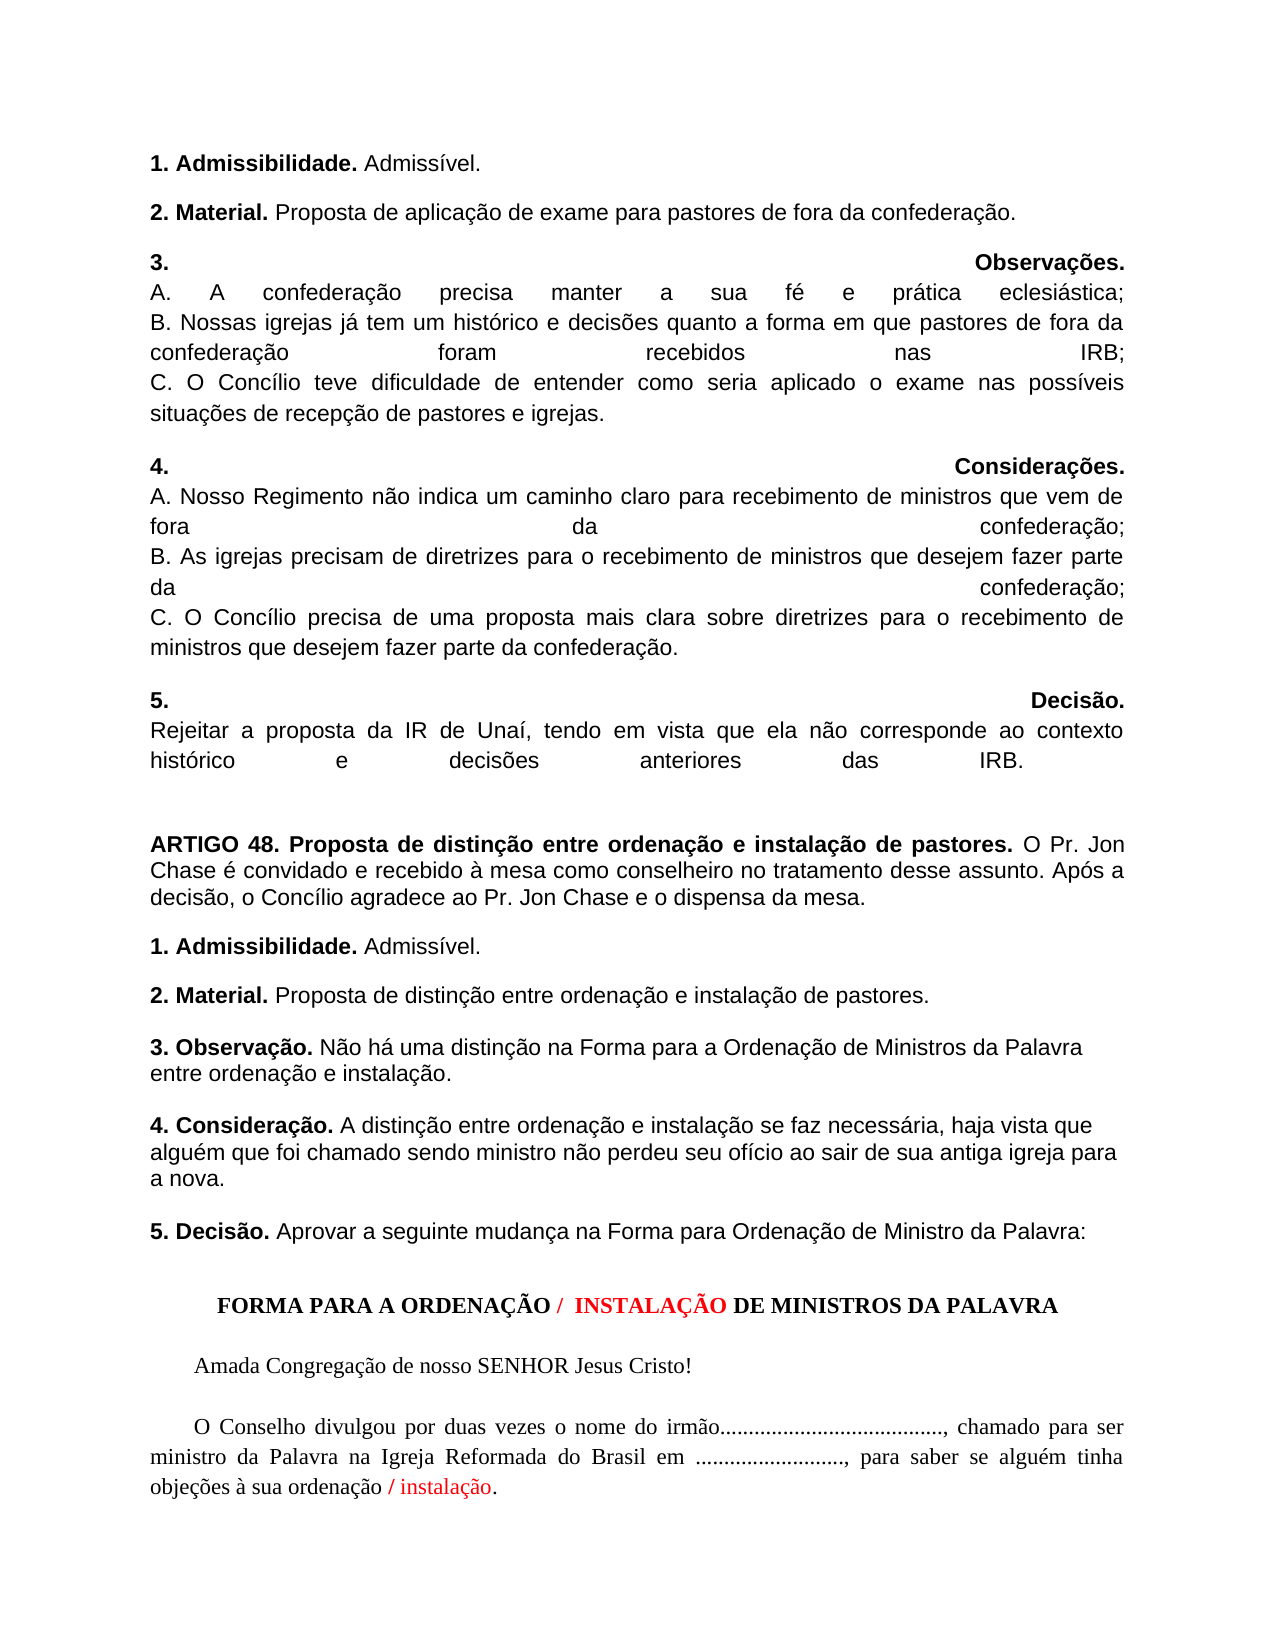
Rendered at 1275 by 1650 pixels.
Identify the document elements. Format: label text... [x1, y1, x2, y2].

text 1. Admissibilidade. Admissível. [150, 933, 1125, 959]
text O Conselho divulgou por duas vezes o nome do irmão......................................., chamado para ser ministro da Palavra na Igreja Reformada do Brasil em .........................., para saber se alguém tinha objeções à sua ordenação / instalação. [150, 1413, 1125, 1500]
text 2. Material. Proposta de distinção entre ordenação e instalação de pastores. [150, 982, 1125, 1008]
text 5. Decisão. Rejeitar a proposta da IR de Unaí, tendo em vista que ela não corresponde ao contexto histórico e decisões anteriores das IRB. [150, 687, 1125, 804]
text 3. Observações. A. A confederação precisa manter a sua fé e prática eclesiástica; B. Nossas igrejas já tem um histórico e decisões quanto a forma em que pastores de fora da confederação foram recebidos nas IRB; C. O Concílio teve dificuldade de entender como seria aplicado o exame nas possíveis situações de recepção de pastores e igrejas. [150, 248, 1125, 426]
text FORMA PARA A ORDENAÇÃO / INSTALAÇÃO DE MINISTROS DA PALAVRA [150, 1292, 1125, 1318]
text Amada Congregação de nosso SENHOR Jesus Cristo! [150, 1353, 1125, 1379]
text ARTIGO 48. Proposta de distinção entre ordenação e instalação de pastores. O Pr. Jon Chase é convidado e recebido à mesa como conselheiro no tratamento desse assunto. Após a decisão, o Concílio agradece ao Pr. Jon Chase e o dispensa da mesa. [150, 831, 1125, 910]
text 1. Admissibilidade. Admissível. [150, 150, 1125, 176]
text 4. Considerações. A. Nosso Regimento não indica um caminho claro para recebimento de ministros que vem de fora da confederação; B. As igrejas precisam de diretrizes para o recebimento de ministros que desejem fazer parte da confederação; C. O Concílio precisa de uma proposta mais clara sobre diretrizes para o recebimento de ministros que desejem fazer parte da confederação. [150, 453, 1125, 660]
text 3. Observação. Não há uma distinção na Forma para a Ordenação de Ministros da Palavra entre ordenação e instalação. 4. Consideração. A distinção entre ordenação e instalação se faz necessária, haja vista que alguém que foi chamado sendo ministro não perdeu seu ofício ao sair de sua antiga igreja para a nova. 5. Decisão. Aprovar a seguinte mudança na Forma para Ordenação de Ministro da Palavra: [150, 1033, 1125, 1244]
text 2. Material. Proposta de aplicação de exame para pastores de fora da confederação. [150, 199, 1125, 226]
